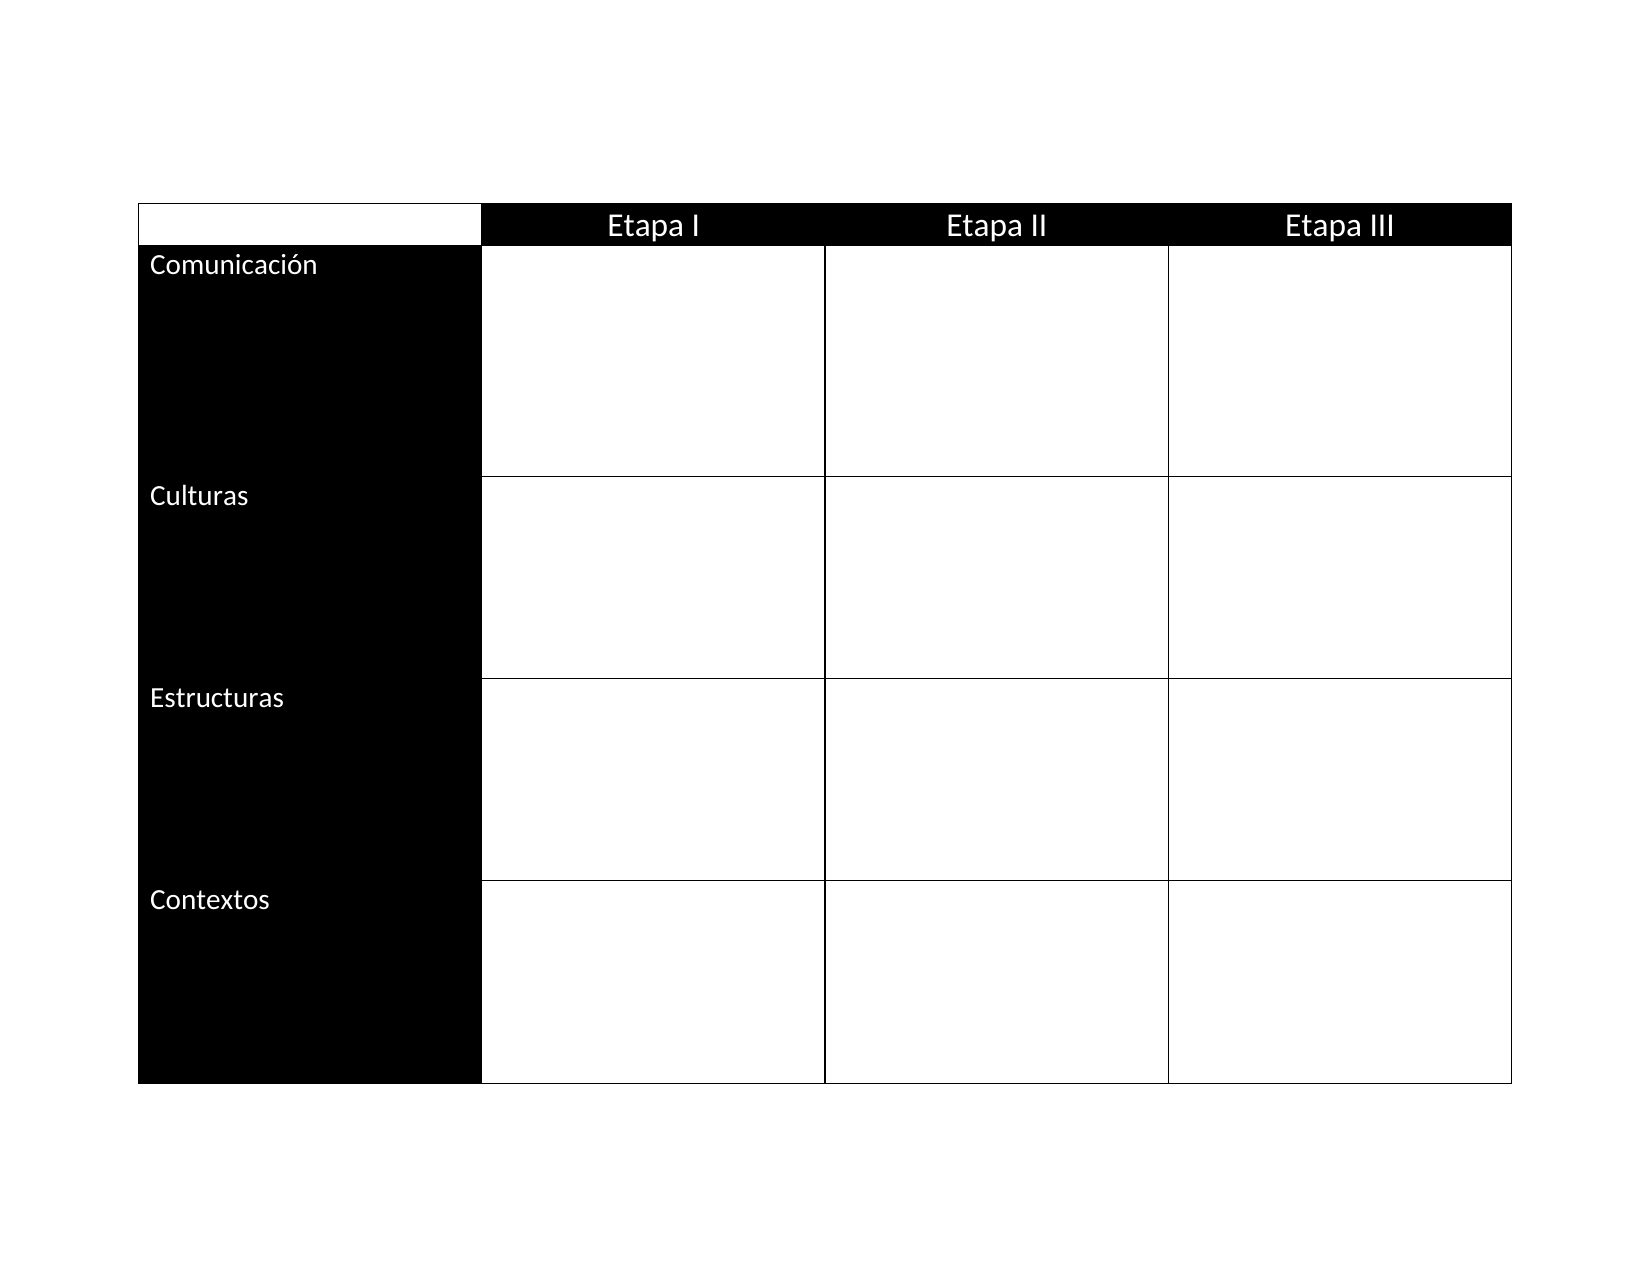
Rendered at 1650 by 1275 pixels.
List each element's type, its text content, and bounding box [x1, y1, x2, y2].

table_cell [1169, 881, 1511, 1083]
table_cell [1169, 477, 1511, 678]
table_cell Comunicación [139, 246, 481, 476]
table_cell [826, 246, 1168, 476]
table_cell [482, 881, 824, 1083]
table_header [139, 204, 481, 245]
table_cell [482, 477, 824, 678]
table_header Etapa III [1169, 204, 1511, 245]
table_cell [826, 477, 1168, 678]
table_cell Contextos [139, 881, 481, 1083]
table_cell [482, 679, 824, 880]
table_cell [1169, 679, 1511, 880]
table_cell [826, 881, 1168, 1083]
table_cell Estructuras [139, 679, 481, 880]
table_cell [826, 679, 1168, 880]
table_header Etapa II [826, 204, 1168, 245]
table_header Etapa I [482, 204, 824, 245]
table_cell Culturas [139, 477, 481, 678]
table_cell [482, 246, 824, 476]
table_cell [1169, 246, 1511, 476]
